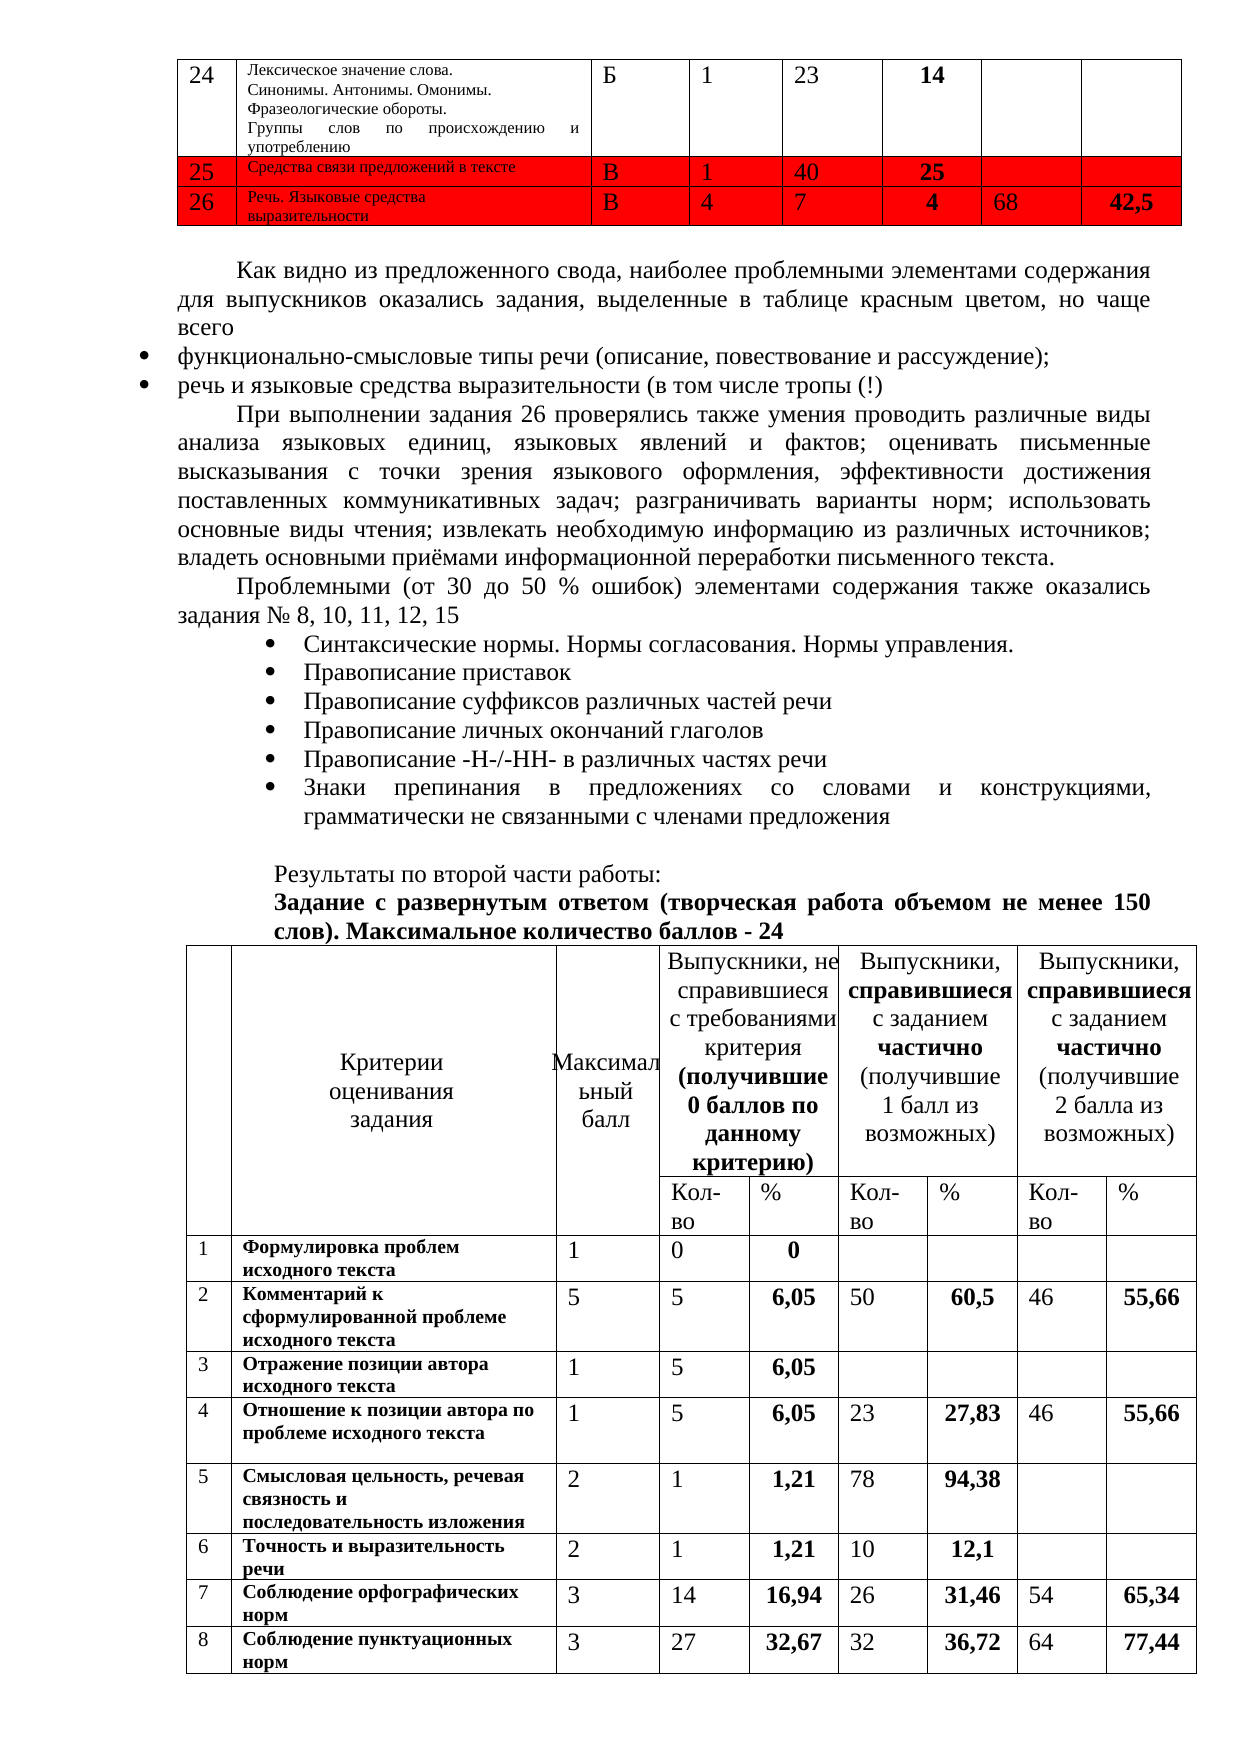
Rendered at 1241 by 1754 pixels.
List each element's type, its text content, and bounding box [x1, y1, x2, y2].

text Результаты по второй части работы: [274, 859, 1152, 887]
table_cell 23 [783, 60, 882, 156]
table_cell Кол-во [660, 1177, 749, 1234]
table_cell 26 [839, 1580, 927, 1626]
table_cell Средства связи предложений в тексте [237, 157, 591, 186]
table_cell 32 [839, 1627, 927, 1673]
table_cell 1 [187, 1236, 231, 1281]
table_cell 6,05 [750, 1282, 838, 1351]
table_cell 1,21 [750, 1534, 838, 1579]
table_cell [1107, 1236, 1196, 1281]
table_cell 2 [557, 1534, 659, 1579]
table_cell [1082, 157, 1181, 186]
table_header [187, 946, 231, 1234]
table_cell 64 [1018, 1627, 1106, 1673]
table_cell 4 [690, 187, 782, 225]
table_cell 54 [1018, 1580, 1106, 1626]
table_cell Кол-во [839, 1177, 927, 1234]
table_cell 0 [660, 1236, 749, 1281]
table_cell 7 [783, 187, 882, 225]
table_cell 6,05 [750, 1398, 838, 1463]
table_cell 55,66 [1107, 1282, 1196, 1351]
table_cell 46 [1018, 1282, 1106, 1351]
table_cell % [1107, 1177, 1196, 1234]
table_cell % [750, 1177, 838, 1234]
table_cell 3 [557, 1580, 659, 1626]
table_cell 78 [839, 1464, 927, 1533]
table_cell 46 [1018, 1398, 1106, 1463]
table_cell 1,21 [750, 1464, 838, 1533]
table_cell 16,94 [750, 1580, 838, 1626]
table_cell 14 [883, 60, 981, 156]
table_cell 5 [660, 1282, 749, 1351]
table_cell Соблюдение пунктуационных норм [232, 1627, 556, 1673]
table_cell % [928, 1177, 1017, 1234]
table_cell 8 [187, 1627, 231, 1673]
table_cell 3 [187, 1352, 231, 1397]
table_cell 26 [178, 187, 236, 225]
table_cell 31,46 [928, 1580, 1017, 1626]
table_cell 6,05 [750, 1352, 838, 1397]
table_cell 5 [557, 1282, 659, 1351]
table_cell 42,5 [1082, 187, 1181, 225]
table_cell [839, 1236, 927, 1281]
list Правописание личных окончаний глаголов [266, 715, 1152, 744]
table_cell 4 [883, 187, 981, 225]
table_cell [1018, 1352, 1106, 1397]
table_cell [928, 1352, 1017, 1397]
table_cell 2 [557, 1464, 659, 1533]
table_cell Формулировка проблем исходного текста [232, 1236, 556, 1281]
list речь и языковые средства выразительности (в том числе тропы (!) [140, 370, 1152, 399]
table_cell 65,34 [1107, 1580, 1196, 1626]
table_cell [1107, 1352, 1196, 1397]
table_cell Точность и выразительность речи [232, 1534, 556, 1579]
table_cell 1 [557, 1398, 659, 1463]
table_cell Смысловая цельность, речевая связность и последовательность изложения [232, 1464, 556, 1533]
table_cell 77,44 [1107, 1627, 1196, 1673]
table_cell 25 [178, 157, 236, 186]
table_cell 94,38 [928, 1464, 1017, 1533]
table_cell Соблюдение орфографических норм [232, 1580, 556, 1626]
table_cell 1 [690, 157, 782, 186]
table_cell 4 [187, 1398, 231, 1463]
table_cell [1082, 60, 1181, 156]
table_cell [982, 157, 1081, 186]
table_cell Отношение к позиции автора по проблеме исходного текста [232, 1398, 556, 1463]
table_cell 1 [557, 1352, 659, 1397]
table_cell [1107, 1464, 1196, 1533]
list Правописание приставок [266, 657, 1152, 686]
table_cell 1 [660, 1464, 749, 1533]
list Правописание -Н-/-НН- в различных частях речи [266, 744, 1152, 772]
table_cell 1 [660, 1534, 749, 1579]
table_cell [1018, 1464, 1106, 1533]
table_cell 10 [839, 1534, 927, 1579]
table_cell 40 [783, 157, 882, 186]
table_cell Б [592, 60, 689, 156]
table_cell 50 [839, 1282, 927, 1351]
table_cell 24 [178, 60, 236, 156]
table_cell 1 [690, 60, 782, 156]
table_header Максимальный балл [557, 946, 659, 1234]
table_cell В [592, 157, 689, 186]
table_cell В [592, 187, 689, 225]
table_cell [1018, 1534, 1106, 1579]
table_cell [1107, 1534, 1196, 1579]
table_header Критерии оценивания задания [232, 946, 556, 1234]
table_cell 36,72 [928, 1627, 1017, 1673]
text Проблемными (от 30 до 50 % ошибок) элементами содержания также оказались задания № 8, 10, 11, 12, 15 [177, 571, 1152, 629]
list функционально-смысловые типы речи (описание, повествование и рассуждение); [140, 341, 1152, 370]
table_cell 5 [660, 1398, 749, 1463]
table_cell 27 [660, 1627, 749, 1673]
table_cell Отражение позиции автора исходного текста [232, 1352, 556, 1397]
table_cell [839, 1352, 927, 1397]
table_cell [928, 1236, 1017, 1281]
table_cell 6 [187, 1534, 231, 1579]
text Как видно из предложенного свода, наиболее проблемными элементами содержания для выпускников оказались задания, выделенные в таблице красным цветом, но чаще всего [177, 255, 1152, 341]
table_cell Комментарий к сформулированной проблеме исходного текста [232, 1282, 556, 1351]
table_cell 23 [839, 1398, 927, 1463]
table_cell Речь. Языковые средства выразительности [237, 187, 591, 225]
table_cell [1018, 1236, 1106, 1281]
table_header Выпускники, справившиеся с заданием частично (получившие 1 балл из возможных) [839, 946, 1017, 1176]
table_cell 14 [660, 1580, 749, 1626]
table_cell 5 [187, 1464, 231, 1533]
table_cell 25 [883, 157, 981, 186]
table_cell 32,67 [750, 1627, 838, 1673]
table_cell 0 [750, 1236, 838, 1281]
table_cell 1 [557, 1236, 659, 1281]
table_cell 60,5 [928, 1282, 1017, 1351]
table_cell 2 [187, 1282, 231, 1351]
table_cell [982, 60, 1081, 156]
text При выполнении задания 26 проверялись также умения проводить различные виды анализа языковых единиц, языковых явлений и фактов; оценивать письменные высказывания с точки зрения языкового оформления, эффективности достижения поставленных коммуникативных задач; разграничивать варианты норм; использовать основные виды чтения; извлекать необходимую информацию из различных источников; владеть основными приёмами информационной переработки письменного текста. [177, 399, 1152, 571]
table_cell 12,1 [928, 1534, 1017, 1579]
list Синтаксические нормы. Нормы согласования. Нормы управления. [266, 629, 1152, 657]
table_header Выпускники, справившиеся с заданием частично (получившие 2 балла из возможных) [1018, 946, 1196, 1176]
table_cell 3 [557, 1627, 659, 1673]
text Задание с развернутым ответом (творческая работа объемом не менее 150 слов). Максимальное количество баллов - 24 [274, 887, 1152, 945]
table_cell 5 [660, 1352, 749, 1397]
list Знаки препинания в предложениях со словами и конструкциями, грамматически не связанными с членами предложения [266, 772, 1152, 830]
table_cell 55,66 [1107, 1398, 1196, 1463]
table_cell Кол-во [1018, 1177, 1106, 1234]
table_cell 27,83 [928, 1398, 1017, 1463]
table_cell 68 [982, 187, 1081, 225]
table_cell 7 [187, 1580, 231, 1626]
table_cell Лексическое значение слова. Синонимы. Антонимы. Омонимы. Фразеологические обороты. Группы слов по происхождению и употреблению [237, 60, 591, 156]
table_header Выпускники, не справившиеся с требованиями критерия (получившие 0 баллов по данному критерию) [660, 946, 838, 1176]
list Правописание суффиксов различных частей речи [266, 686, 1152, 715]
